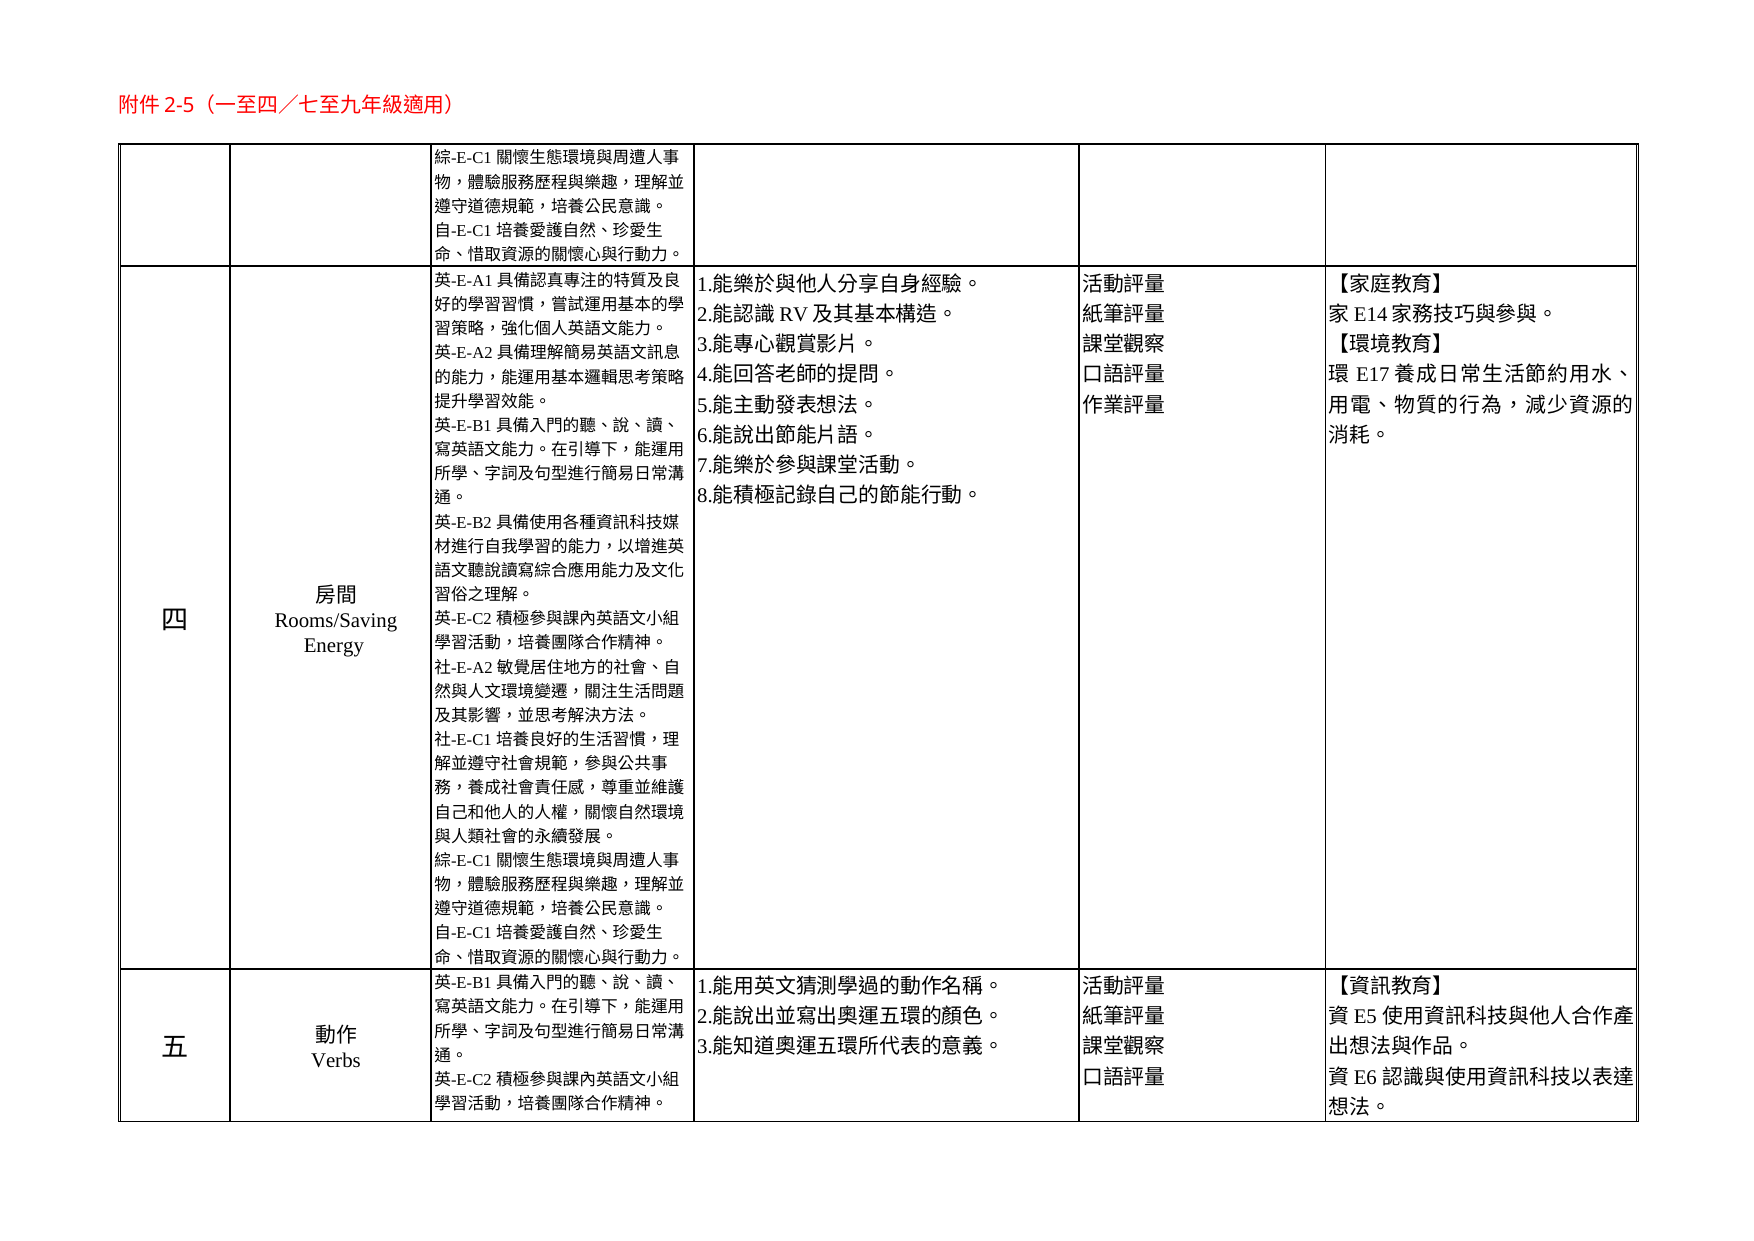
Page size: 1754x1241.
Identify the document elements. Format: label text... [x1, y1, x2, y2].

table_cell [432, 970, 693, 1121]
table_cell 五 [121, 970, 229, 1121]
table_cell 四 [121, 267, 229, 968]
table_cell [695, 145, 1078, 265]
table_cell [432, 145, 693, 265]
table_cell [1080, 970, 1325, 1121]
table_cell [1326, 145, 1636, 265]
table_cell 房間 Rooms/Saving Energy [231, 267, 430, 968]
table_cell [231, 145, 430, 265]
table_cell 活動評量 紙筆評量 課堂觀察 口語評量 作業評量 [1080, 267, 1325, 968]
table_cell 動作 Verbs [231, 970, 430, 1121]
table_cell 【家庭教育】 家 E14家務技巧與參與。 【環境教育】 環 E17養成日常生活節約用水、用電、物質的行為，減少資源的消耗。 [1326, 267, 1636, 968]
table_cell 三 [121, 145, 229, 265]
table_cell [695, 970, 1078, 1121]
table_cell 1.能樂於與他人分享自身經驗。 2.能認識RV及其基本構造。 3.能專心觀賞影片。 4.能回答老師的提問。 5.能主動發表想法。 6.能說出節能片語。 7.能樂於參與課堂活動。 8.能積極記錄自己的節能行動。 [695, 267, 1078, 968]
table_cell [1326, 970, 1636, 1121]
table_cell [1080, 145, 1325, 265]
